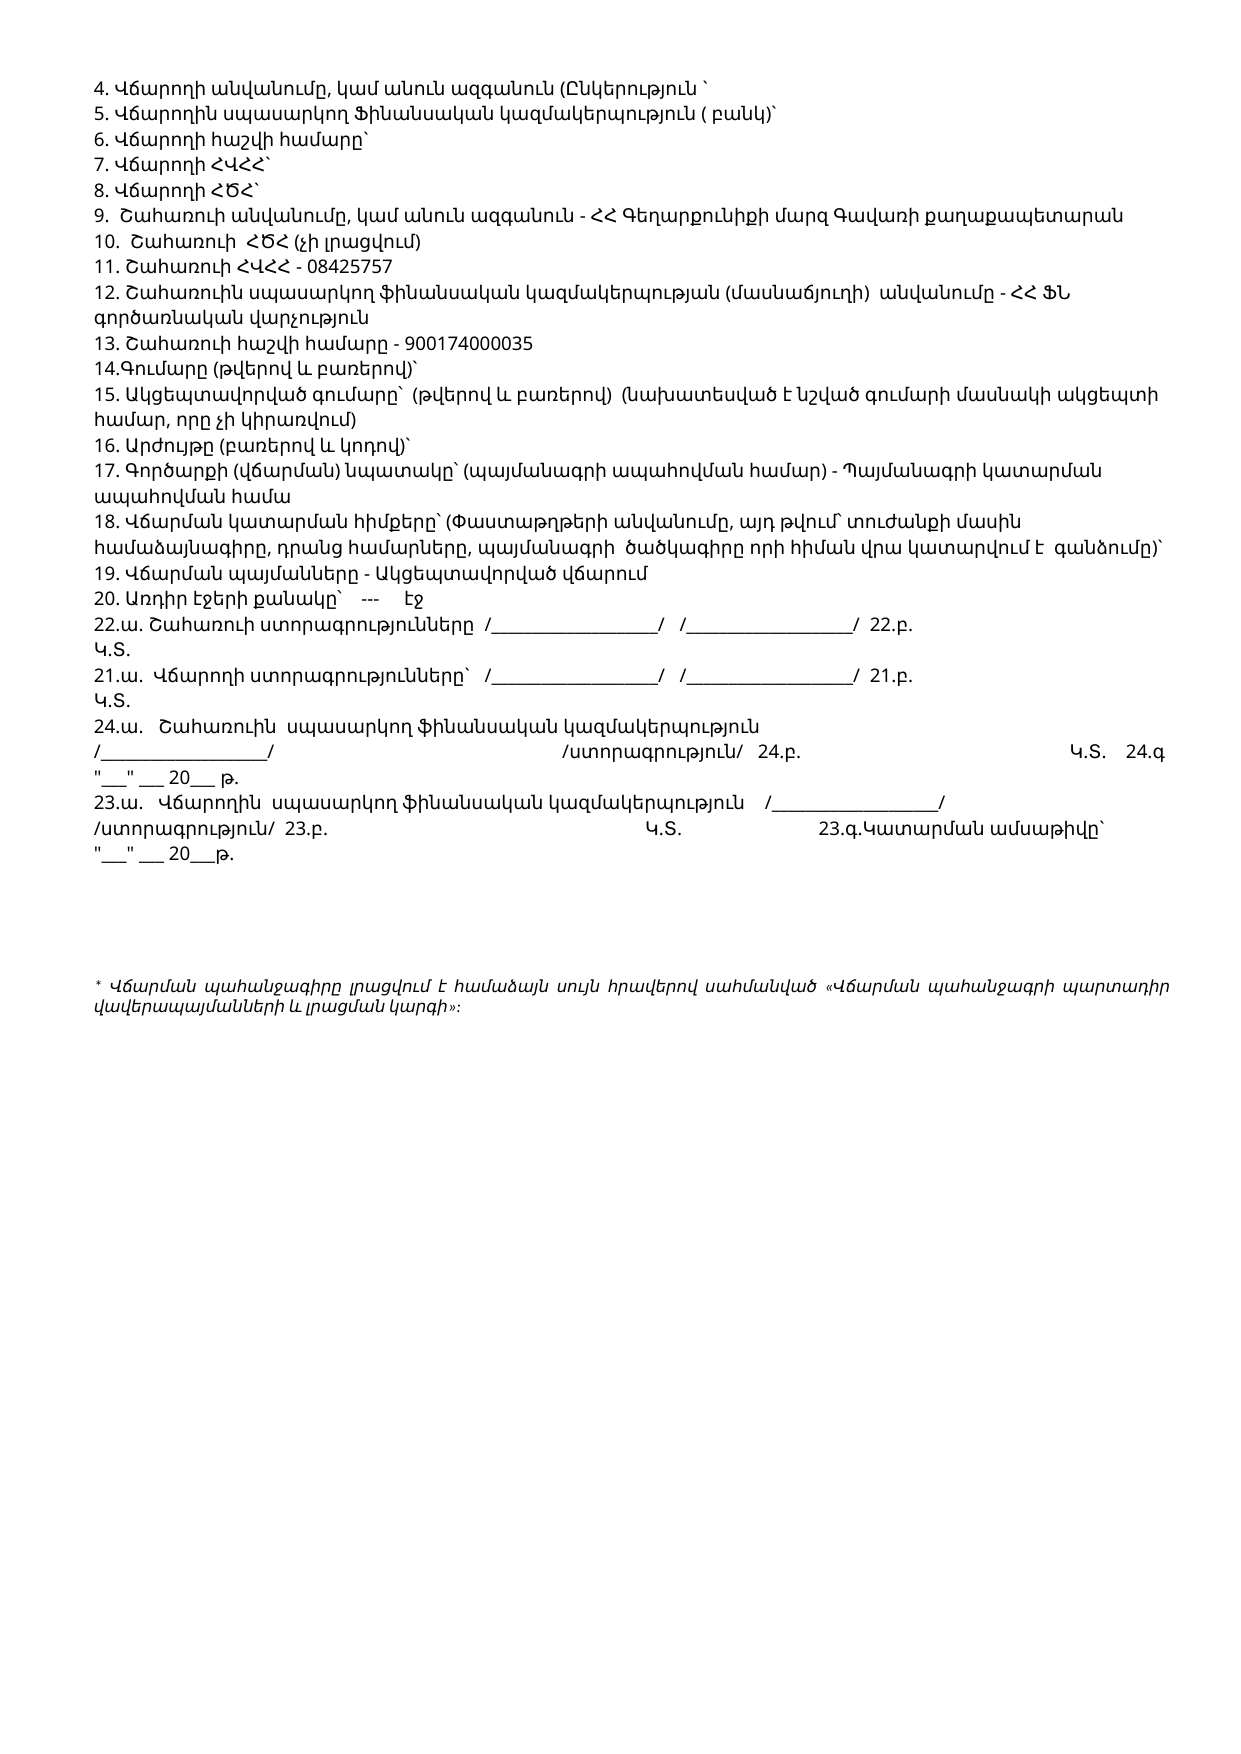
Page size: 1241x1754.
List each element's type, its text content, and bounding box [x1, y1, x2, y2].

text * Վճարման պահանջագիրը լրացվում է համաձայն սույն հրավերով սահմանված «Վճարման պահանջագրի պարտադիր վավերապայմանների և լրացման կարգի»: [94, 976, 1171, 1017]
